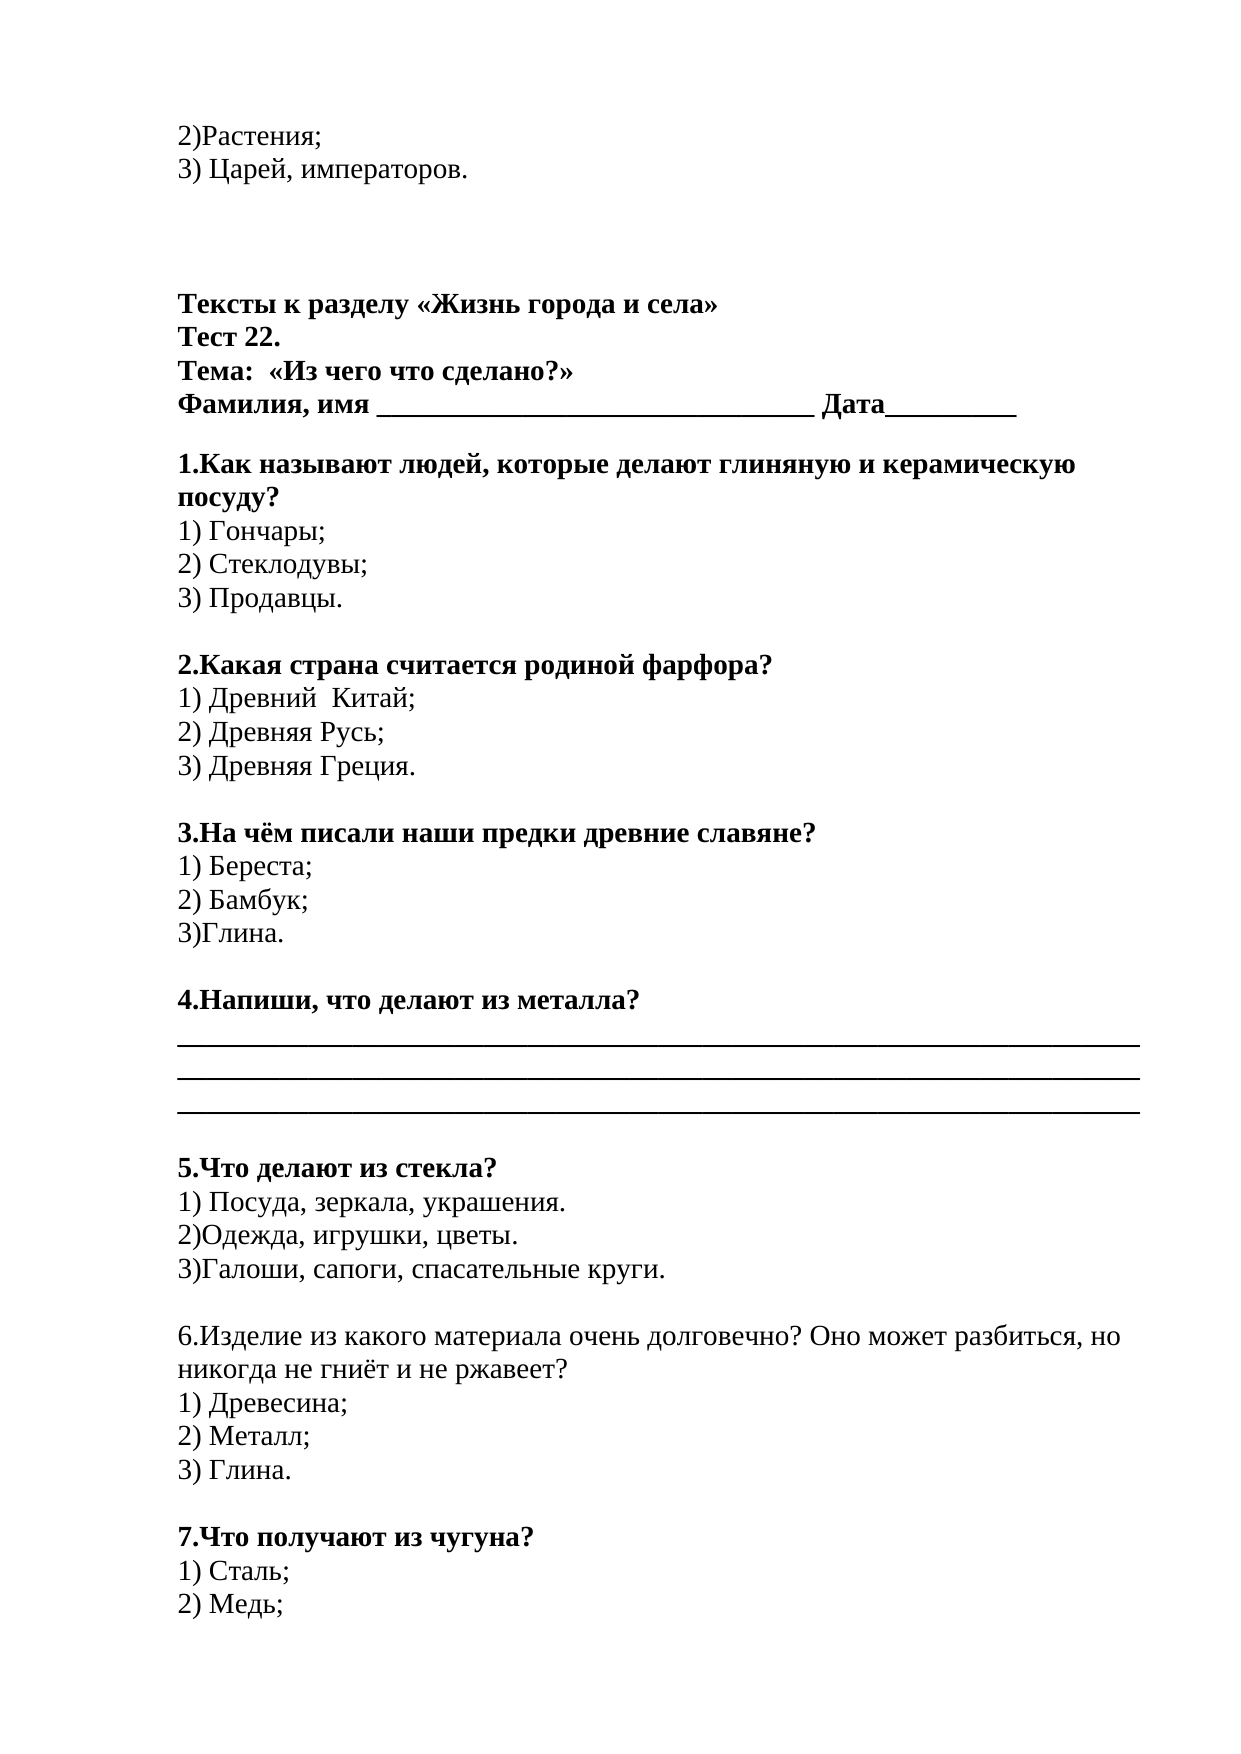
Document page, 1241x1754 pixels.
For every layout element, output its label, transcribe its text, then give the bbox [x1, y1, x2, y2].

text 5.Что делают из стекла? [177, 1150, 1152, 1184]
text 1) Сталь; [177, 1553, 1152, 1586]
text 3) Продавцы. [177, 580, 1152, 613]
text 3) Древняя Греция. [177, 748, 1152, 781]
text 2) Стеклодувы; [177, 546, 1152, 580]
text 2)Растения; [177, 118, 1152, 152]
text 1) Посуда, зеркала, украшения. [177, 1184, 1152, 1217]
text 2.Какая страна считается родиной фарфора? [177, 647, 1152, 681]
text 6.Изделие из какого материала очень долговечно? Оно может разбиться, но никогда не гниёт и не ржавеет? [177, 1318, 1152, 1385]
text 4.Напиши, что делают из металла? [177, 982, 1152, 1016]
text 1) Древний Китай; [177, 681, 1152, 714]
text 3) Глина. [177, 1452, 1152, 1486]
text Тест 22. [177, 319, 1152, 353]
text 7.Что получают из чугуна? [177, 1519, 1152, 1553]
text 2) Медь; [177, 1586, 1152, 1620]
text 2)Одежда, игрушки, цветы. [177, 1217, 1152, 1251]
text 3)Галоши, сапоги, спасательные круги. [177, 1251, 1152, 1284]
text 2) Бамбук; [177, 882, 1152, 915]
text ______________________________________________________________________________________________________________________________________________________________________________________________________ [177, 1016, 1152, 1117]
text 2) Древняя Русь; [177, 714, 1152, 748]
text Фамилия, имя ______________________________ Дата_________ [177, 386, 1152, 420]
text 3)Глина. [177, 915, 1152, 949]
text 1) Гончары; [177, 513, 1152, 546]
text 1.Как называют людей, которые делают глиняную и керамическую посуду? [177, 446, 1152, 513]
text 3.На чём писали наши предки древние славяне? [177, 815, 1152, 848]
text Тема: «Из чего что сделано?» [177, 353, 1152, 386]
text 1) Древесина; [177, 1385, 1152, 1418]
text 2) Металл; [177, 1418, 1152, 1452]
text 3) Царей, императоров. [177, 152, 1152, 185]
text Тексты к разделу «Жизнь города и села» [177, 286, 1152, 319]
text 1) Береста; [177, 848, 1152, 882]
